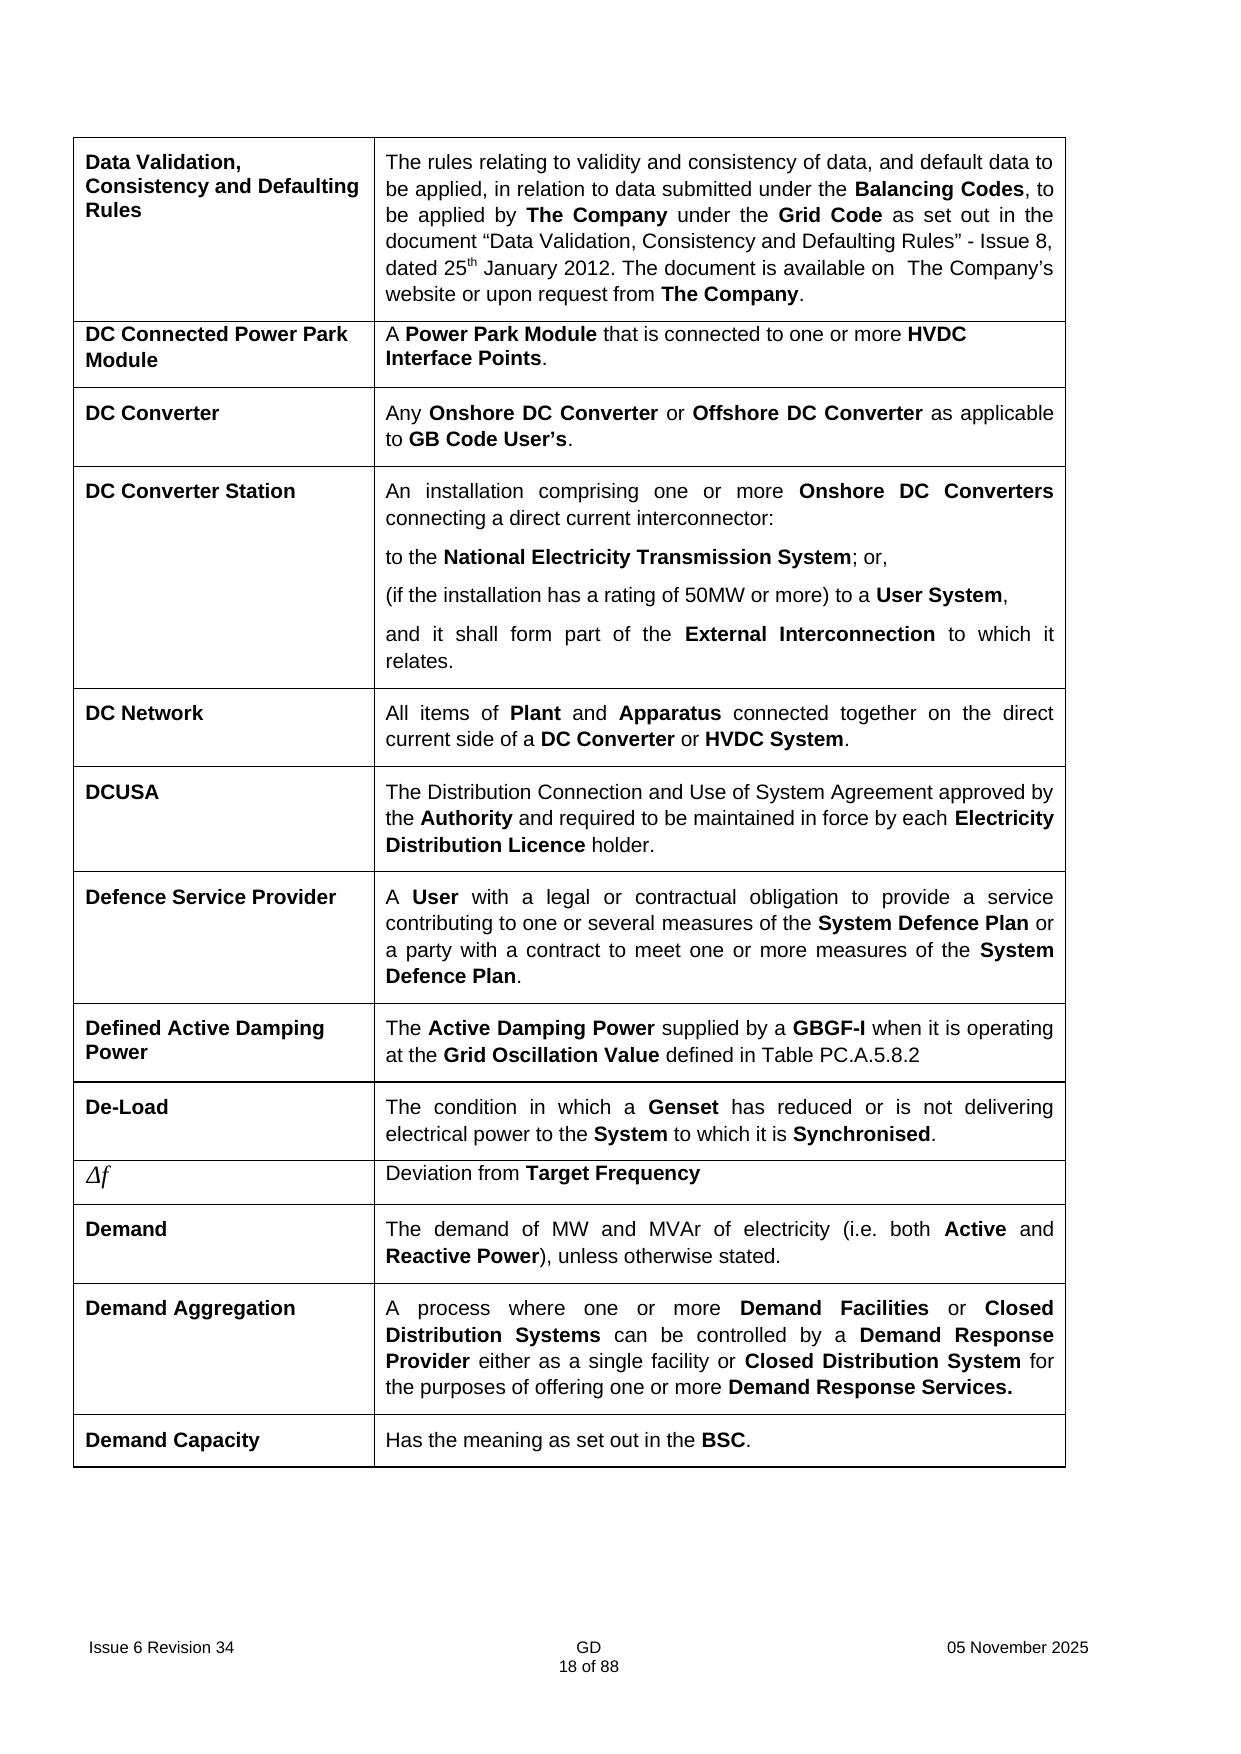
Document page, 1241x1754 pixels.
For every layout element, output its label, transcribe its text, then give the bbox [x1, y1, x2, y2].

table_cell The Distribution Connection and Use of System Agreement approved by the Authority and required to be maintained in force by each Electricity Distribution Licence holder. [375, 767, 1065, 871]
table_cell Deviation from Target Frequency [375, 1161, 1065, 1204]
table_cell Has the meaning as set out in the BSC. [375, 1415, 1065, 1466]
table_cell Demand Capacity [74, 1415, 374, 1466]
table_cell The condition in which a Genset has reduced or is not delivering electrical power to the System to which it is Synchronised. [375, 1083, 1065, 1160]
table_cell DC Converter [74, 388, 374, 466]
table_cell DC Converter Station [74, 467, 374, 687]
table_cell The rules relating to validity and consistency of data, and default data to be applied, in relation to data submitted under the Balancing Codes, to be applied by The Company under the Grid Code as set out in the document “Data Validation, Consistency and Defaulting Rules” - Issue 8, dated 25th January 2012. The document is available on The Company’s website or upon request from The Company. [375, 138, 1065, 321]
table_cell The demand of MW and MVAr of electricity (i.e. both Active and Reactive Power), unless otherwise stated. [375, 1205, 1065, 1282]
table_cell A Power Park Module that is connected to one or more HVDC Interface Points. [375, 322, 1065, 387]
table_cell DC Network [74, 689, 374, 766]
table_cell [74, 1161, 374, 1204]
table_cell Demand [74, 1205, 374, 1282]
table_cell De-Load [74, 1083, 374, 1160]
table_cell The Active Damping Power supplied by a GBGF-I when it is operating at the Grid Oscillation Value defined in Table PC.A.5.8.2 [375, 1004, 1065, 1081]
table_cell An installation comprising one or more Onshore DC Converters connecting a direct current interconnector: to the National Electricity Transmission System; or, (if the installation has a rating of 50MW or more) to a User System, and it shall form part of the External Interconnection to which it relates. [375, 467, 1065, 687]
table_cell Defence Service Provider [74, 872, 374, 1003]
table_cell Defined Active Damping Power [74, 1004, 374, 1081]
table_cell Any Onshore DC Converter or Offshore DC Converter as applicable to GB Code User’s. [375, 388, 1065, 466]
table_cell DCUSA [74, 767, 374, 871]
table_cell A process where one or more Demand Facilities or Closed Distribution Systems can be controlled by a Demand Response Provider either as a single facility or Closed Distribution System for the purposes of offering one or more Demand Response Services. [375, 1284, 1065, 1414]
table_cell A User with a legal or contractual obligation to provide a service contributing to one or several measures of the System Defence Plan or a party with a contract to meet one or more measures of the System Defence Plan. [375, 872, 1065, 1003]
table_cell DC Connected Power Park Module [74, 322, 374, 387]
table_cell Demand Aggregation [74, 1284, 374, 1414]
table_cell Data Validation, Consistency and Defaulting Rules [74, 138, 374, 321]
table_cell All items of Plant and Apparatus connected together on the direct current side of a DC Converter or HVDC System. [375, 689, 1065, 766]
